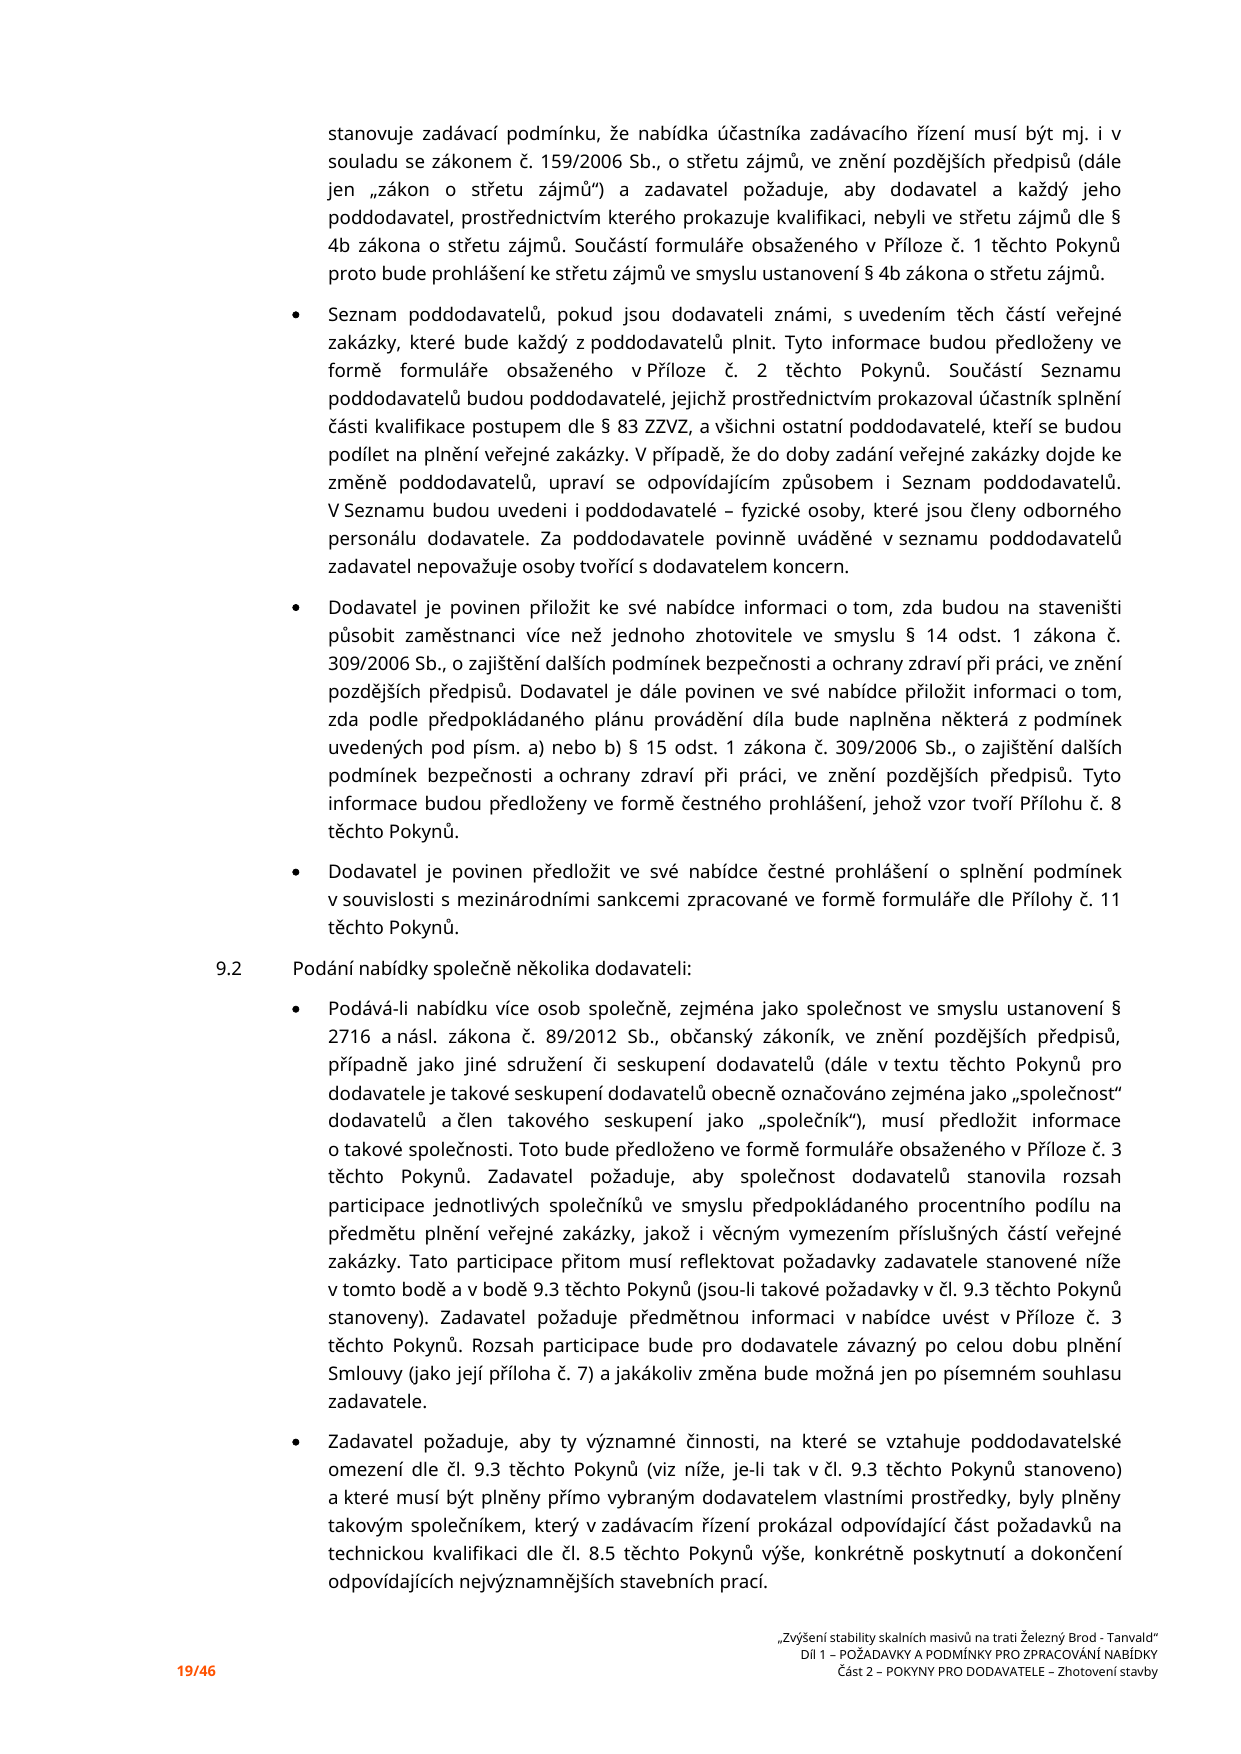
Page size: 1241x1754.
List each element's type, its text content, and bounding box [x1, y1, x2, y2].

text Podání nabídky společně několika dodavateli: [216, 955, 1122, 981]
text Seznam poddodavatelů, pokud jsou dodavateli známi, s uvedením těch částí veřejné zakázky, které bude každý z poddodavatelů plnit. Tyto informace budou předloženy ve formě formuláře obsaženého v Příloze č. 2 těchto Pokynů. Součástí Seznamu poddodavatelů budou poddodavatelé, jejichž prostřednictvím prokazoval účastník splnění části kvalifikace postupem dle § 83 ZZVZ, a všichni ostatní poddodavatelé, kteří se budou podílet na plnění veřejné zakázky. V případě, že do doby zadání veřejné zakázky dojde ke změně poddodavatelů, upraví se odpovídajícím způsobem i Seznam poddodavatelů. V Seznamu budou uvedeni i poddodavatelé – fyzické osoby, které jsou členy odborného personálu dodavatele. Za poddodavatele povinně uváděné v seznamu poddodavatelů zadavatel nepovažuje osoby tvořící s dodavatelem koncern. [292, 301, 1122, 579]
text Zadavatel požaduje, aby ty významné činnosti, na které se vztahuje poddodavatelské omezení dle čl. 9.3 těchto Pokynů (viz níže, je-li tak v čl. 9.3 těchto Pokynů stanoveno) a které musí být plněny přímo vybraným dodavatelem vlastními prostředky, byly plněny takovým společníkem, který v zadávacím řízení prokázal odpovídající část požadavků na technickou kvalifikaci dle čl. 8.5 těchto Pokynů výše, konkrétně poskytnutí a dokončení odpovídajících nejvýznamnějších stavebních prací. [292, 1428, 1122, 1594]
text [292, 121, 1122, 286]
text Dodavatel je povinen přiložit ke své nabídce informaci o tom, zda budou na staveništi působit zaměstnanci více než jednoho zhotovitele ve smyslu § 14 odst. 1 zákona č. 309/2006 Sb., o zajištění dalších podmínek bezpečnosti a ochrany zdraví při práci, ve znění pozdějších předpisů. Dodavatel je dále povinen ve své nabídce přiložit informaci o tom, zda podle předpokládaného plánu provádění díla bude naplněna některá z podmínek uvedených pod písm. a) nebo b) § 15 odst. 1 zákona č. 309/2006 Sb., o zajištění dalších podmínek bezpečnosti a ochrany zdraví při práci, ve znění pozdějších předpisů. Tyto informace budou předloženy ve formě čestného prohlášení, jehož vzor tvoří Přílohu č. 8 těchto Pokynů. [292, 594, 1122, 844]
text Dodavatel je povinen předložit ve své nabídce čestné prohlášení o splnění podmínek v souvislosti s mezinárodními sankcemi zpracované ve formě formuláře dle Přílohy č. 11 těchto Pokynů. [292, 859, 1122, 940]
text Podává-li nabídku více osob společně, zejména jako společnost ve smyslu ustanovení § 2716 a násl. zákona č. 89/2012 Sb., občanský zákoník, ve znění pozdějších předpisů, případně jako jiné sdružení či seskupení dodavatelů (dále v textu těchto Pokynů pro dodavatele je takové seskupení dodavatelů obecně označováno zejména jako „společnost“ dodavatelů a člen takového seskupení jako „společník“), musí předložit informace o takové společnosti. Toto bude předloženo ve formě formuláře obsaženého v Příloze č. 3 těchto Pokynů. Zadavatel požaduje, aby společnost dodavatelů stanovila rozsah participace jednotlivých společníků ve smyslu předpokládaného procentního podílu na předmětu plnění veřejné zakázky, jakož i věcným vymezením příslušných částí veřejné zakázky. Tato participace přitom musí reflektovat požadavky zadavatele stanovené níže v tomto bodě a v bodě 9.3 těchto Pokynů (jsou-li takové požadavky v čl. 9.3 těchto Pokynů stanoveny). Zadavatel požaduje předmětnou informaci v nabídce uvést v Příloze č. 3 těchto Pokynů. Rozsah participace bude pro dodavatele závazný po celou dobu plnění Smlouvy (jako její příloha č. 7) a jakákoliv změna bude možná jen po písemném souhlasu zadavatele. [292, 996, 1122, 1413]
